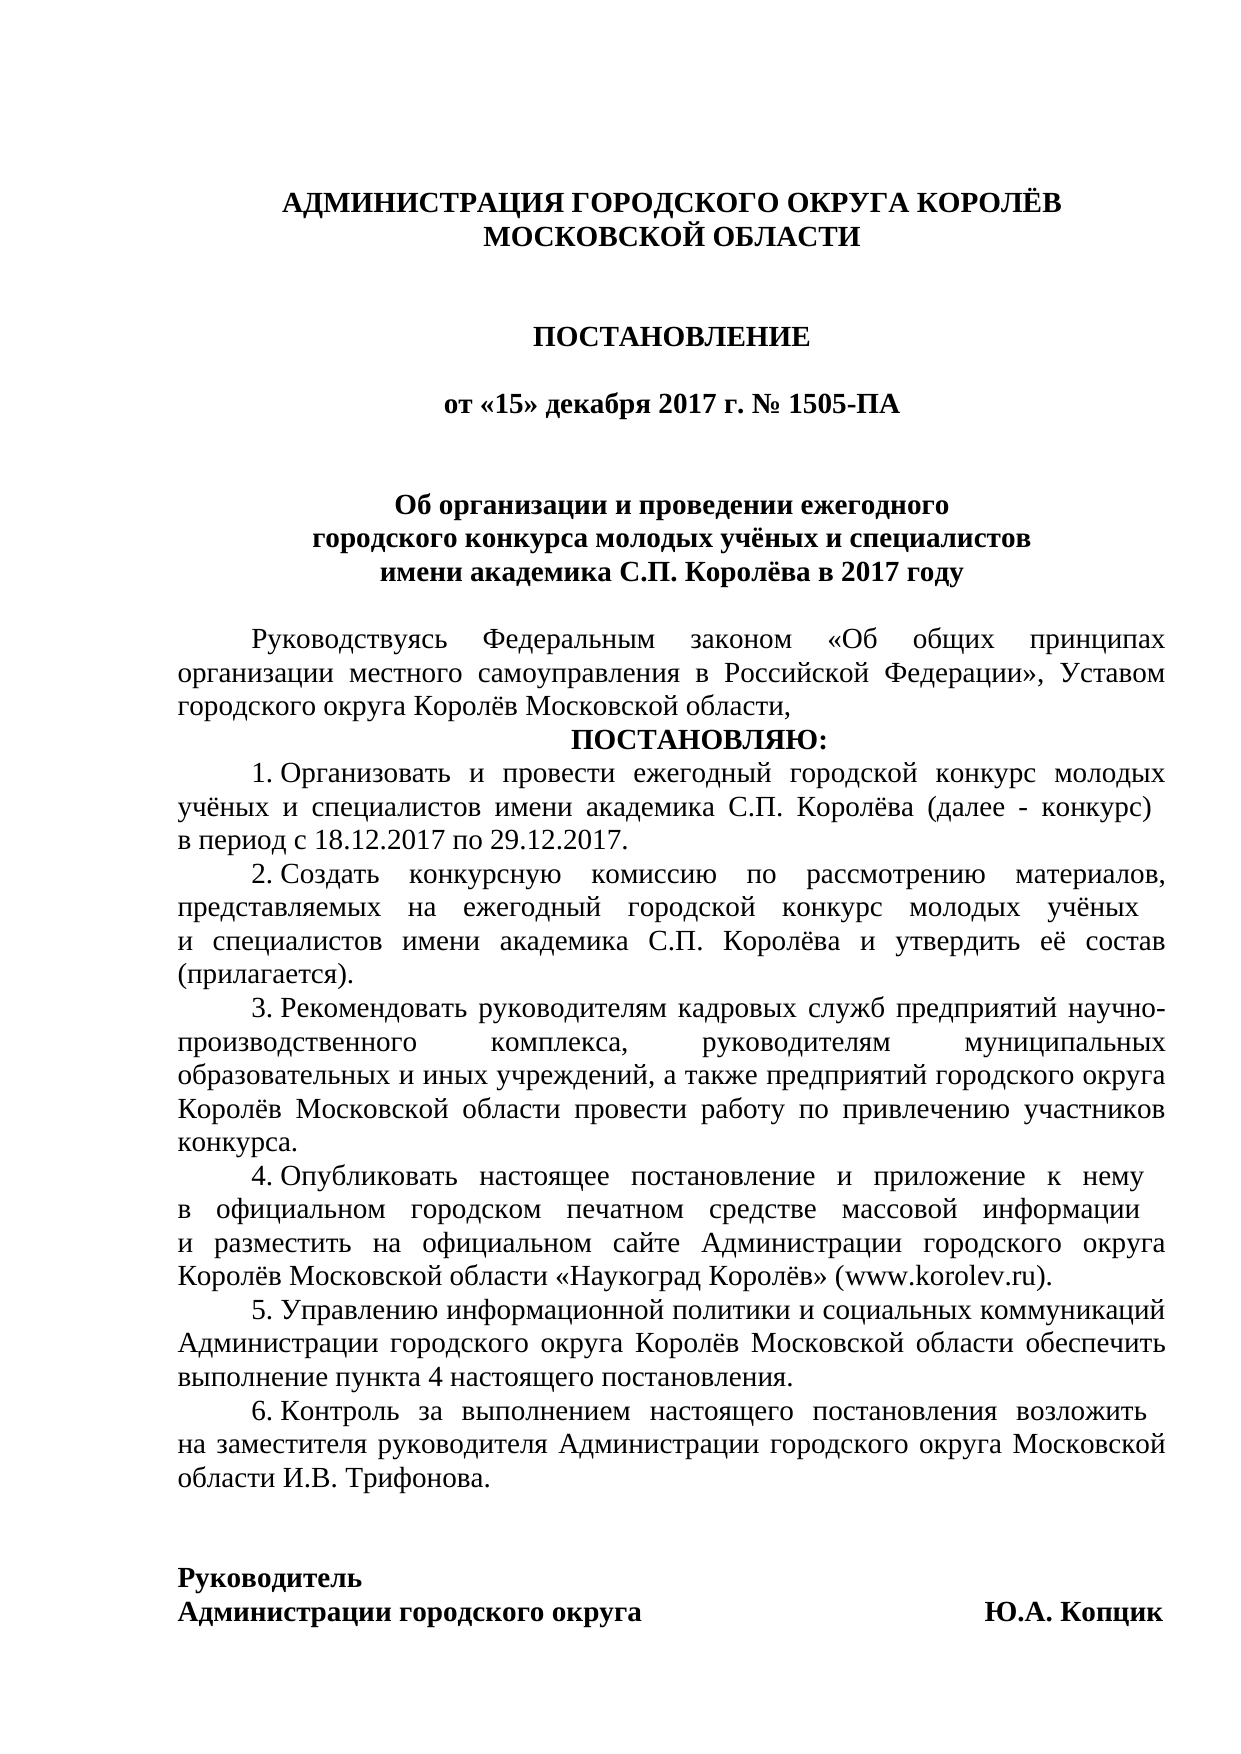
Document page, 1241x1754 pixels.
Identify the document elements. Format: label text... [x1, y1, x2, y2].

text 4. Опубликовать настоящее постановление и приложение к нему в официальном городском печатном средстве массовой информации и разместить на официальном сайте Администрации городского округа Королёв Московской области «Наукоград Королёв» (www.korolev.ru). [177, 1158, 1166, 1292]
text Об организации и проведении ежегодного [177, 487, 1166, 521]
text ПОСТАНОВЛЯЮ: [177, 722, 1166, 755]
text ПОСТАНОВЛЕНИЕ [177, 319, 1166, 353]
text АДМИНИСТРАЦИЯ ГОРОДСКОГО ОКРУГА КОРОЛЁВ [177, 185, 1166, 219]
text Руководствуясь Федеральным законом «Об общих принципах организации местного самоуправления в Российской Федерации», Уставом городского округа Королёв Московской области, [177, 621, 1166, 722]
text МОСКОВСКОЙ ОБЛАСТИ [177, 219, 1166, 252]
text Руководитель [177, 1560, 1166, 1594]
text 5. Управлению информационной политики и социальных коммуникаций Администрации городского округа Королёв Московской области обеспечить выполнение пункта 4 настоящего постановления. [177, 1292, 1166, 1393]
text 6. Контроль за выполнением настоящего постановления возложить на заместителя руководителя Администрации городского округа Московской области И.В. Трифонова. [177, 1393, 1166, 1493]
text 1. Организовать и провести ежегодный городской конкурс молодых учёных и специалистов имени академика С.П. Королёва (далее - конкурс) в период с 18.12.2017 по 29.12.2017. [177, 755, 1166, 856]
text от «15» декабря 2017 г. № 1505-ПА [177, 386, 1166, 420]
text 3. Рекомендовать руководителям кадровых служб предприятий научно-производственного комплекса, руководителям муниципальных образовательных и иных учреждений, а также предприятий городского округа Королёв Московской области провести работу по привлечению участников конкурса. [177, 990, 1166, 1158]
text имени академика С.П. Королёва в 2017 году [177, 554, 1166, 588]
text городского конкурса молодых учёных и специалистов [177, 521, 1166, 554]
text Администрации городского округа Ю.А. Копцик [177, 1594, 1166, 1627]
text 2. Создать конкурсную комиссию по рассмотрению материалов, представляемых на ежегодный городской конкурс молодых учёных и специалистов имени академика С.П. Королёва и утвердить её состав (прилагается). [177, 856, 1166, 990]
